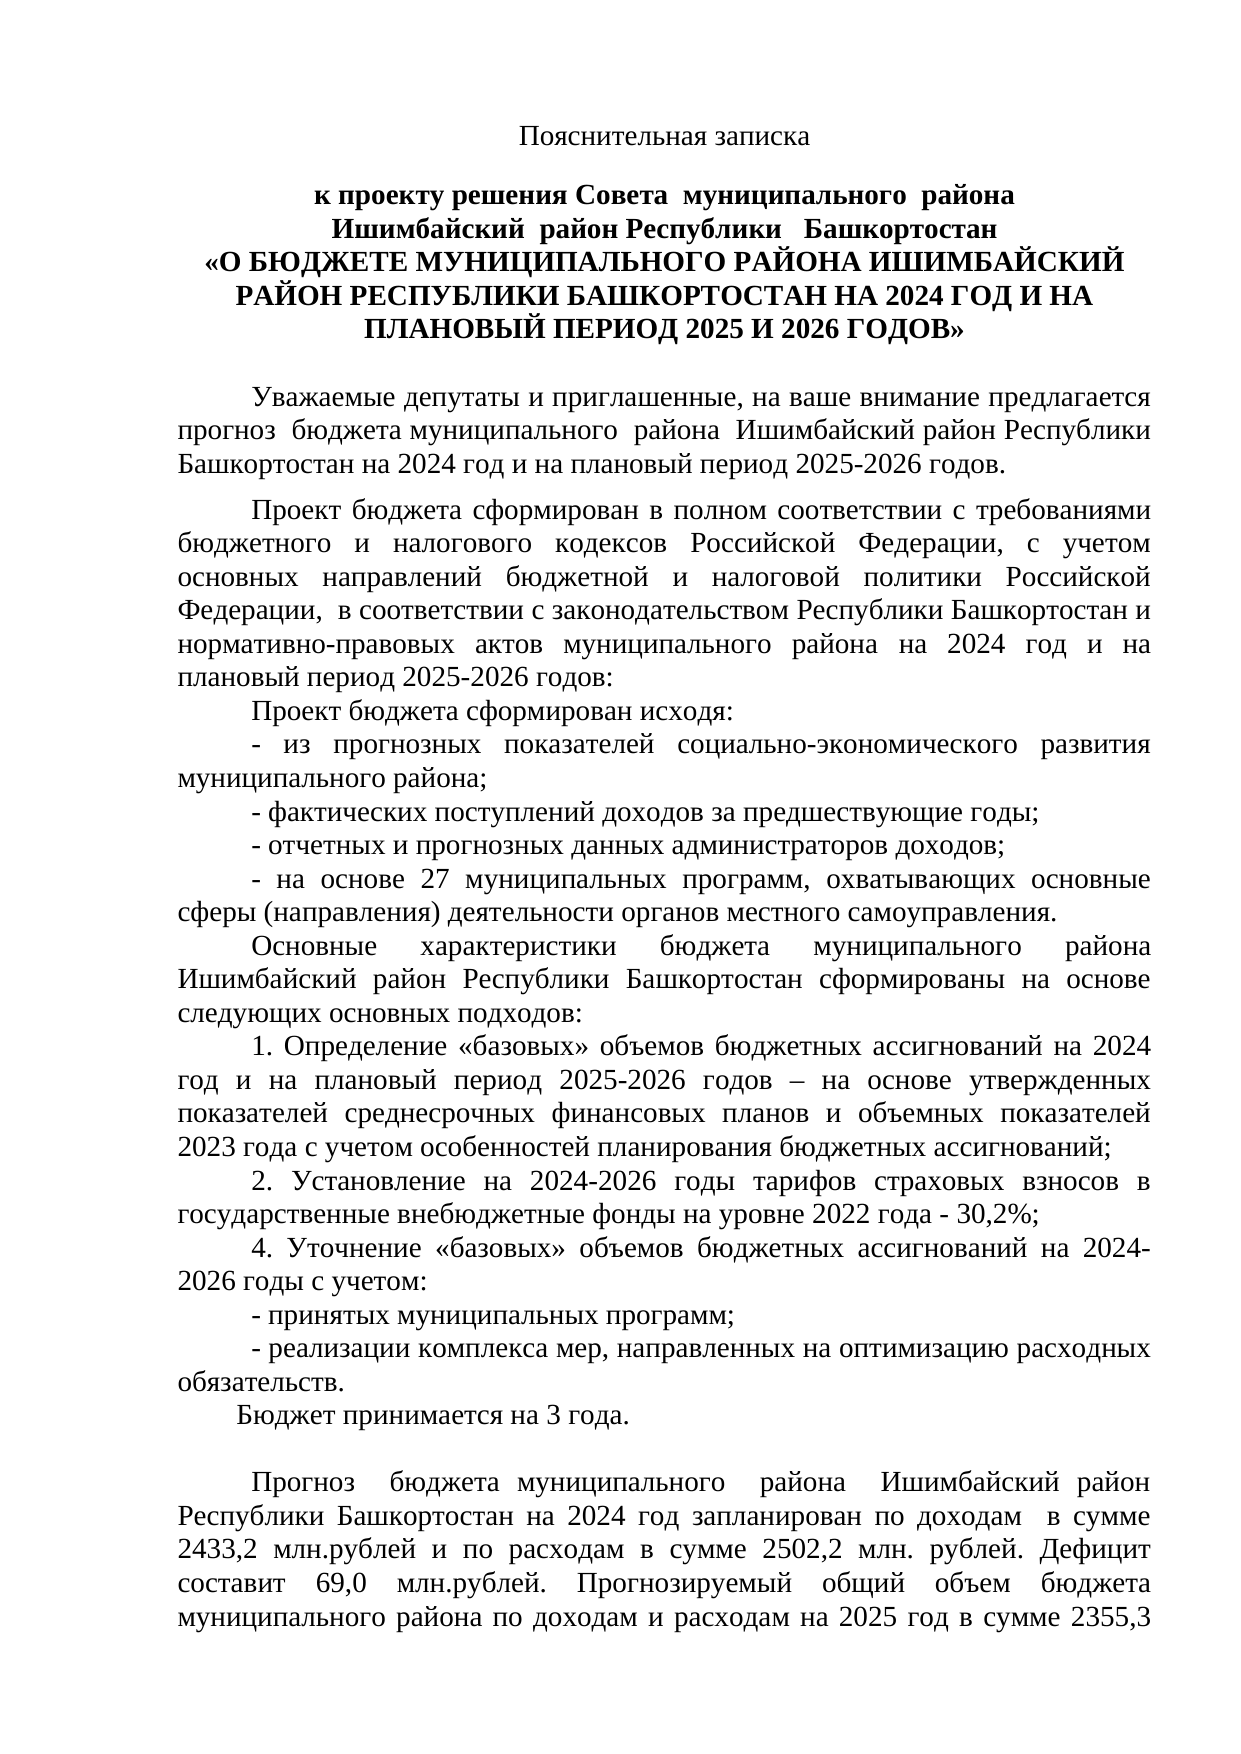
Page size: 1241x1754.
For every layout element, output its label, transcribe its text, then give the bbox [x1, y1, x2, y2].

text - принятых муниципальных программ; [177, 1297, 1152, 1330]
text «О БЮДЖЕТЕ МУНИЦИПАЛЬНОГО РАЙОНА ИШИМБАЙСКИЙ РАЙОН РЕСПУБЛИКИ БАШКОРТОСТАН НА 2024 ГОД И НА ПЛАНОВЫЙ ПЕРИОД 2025 И 2026 ГОДОВ» [177, 244, 1152, 345]
text - из прогнозных показателей социально-экономического развития муниципального района; [177, 727, 1152, 794]
text - реализации комплекса мер, направленных на оптимизацию расходных обязательств. [177, 1330, 1152, 1397]
text Уважаемые депутаты и приглашенные, на ваше внимание предлагается прогноз бюджета муниципального района Ишимбайский район Республики Башкортостан на 2024 год и на плановый период 2025-2026 годов. [177, 379, 1152, 479]
text 1. Определение «базовых» объемов бюджетных ассигнований на 2024 год и на плановый период 2025-2026 годов – на основе утвержденных показателей среднесрочных финансовых планов и объемных показателей 2023 года с учетом особенностей планирования бюджетных ассигнований; [177, 1028, 1152, 1163]
text к проекту решения Совета муниципального района [177, 177, 1152, 211]
text - на основе 27 муниципальных программ, охватывающих основные сферы (направления) деятельности органов местного самоуправления. [177, 861, 1152, 928]
text Пояснительная записка [177, 118, 1152, 152]
text Основные характеристики бюджета муниципального района Ишимбайский район Республики Башкортостан сформированы на основе следующих основных подходов: [177, 928, 1152, 1028]
text - фактических поступлений доходов за предшествующие годы; [177, 794, 1152, 827]
text Проект бюджета сформирован в полном соответствии с требованиями бюджетного и налогового кодексов Российской Федерации, с учетом основных направлений бюджетной и налоговой политики Российской Федерации, в соответствии с законодательством Республики Башкортостан и нормативно-правовых актов муниципального района на 2024 год и на плановый период 2025-2026 годов: [177, 492, 1152, 693]
text 2. Установление на 2024-2026 годы тарифов страховых взносов в государственные внебюджетные фонды на уровне 2022 года - 30,2%; [177, 1163, 1152, 1230]
text Бюджет принимается на 3 года. [177, 1397, 1152, 1431]
text Ишимбайский район Республики Башкортостан [177, 211, 1152, 244]
text Проект бюджета сформирован исходя: [177, 693, 1152, 727]
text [177, 1464, 1152, 1632]
text - отчетных и прогнозных данных администраторов доходов; [177, 827, 1152, 861]
text 4. Уточнение «базовых» объемов бюджетных ассигнований на 2024-2026 годы с учетом: [177, 1230, 1152, 1297]
